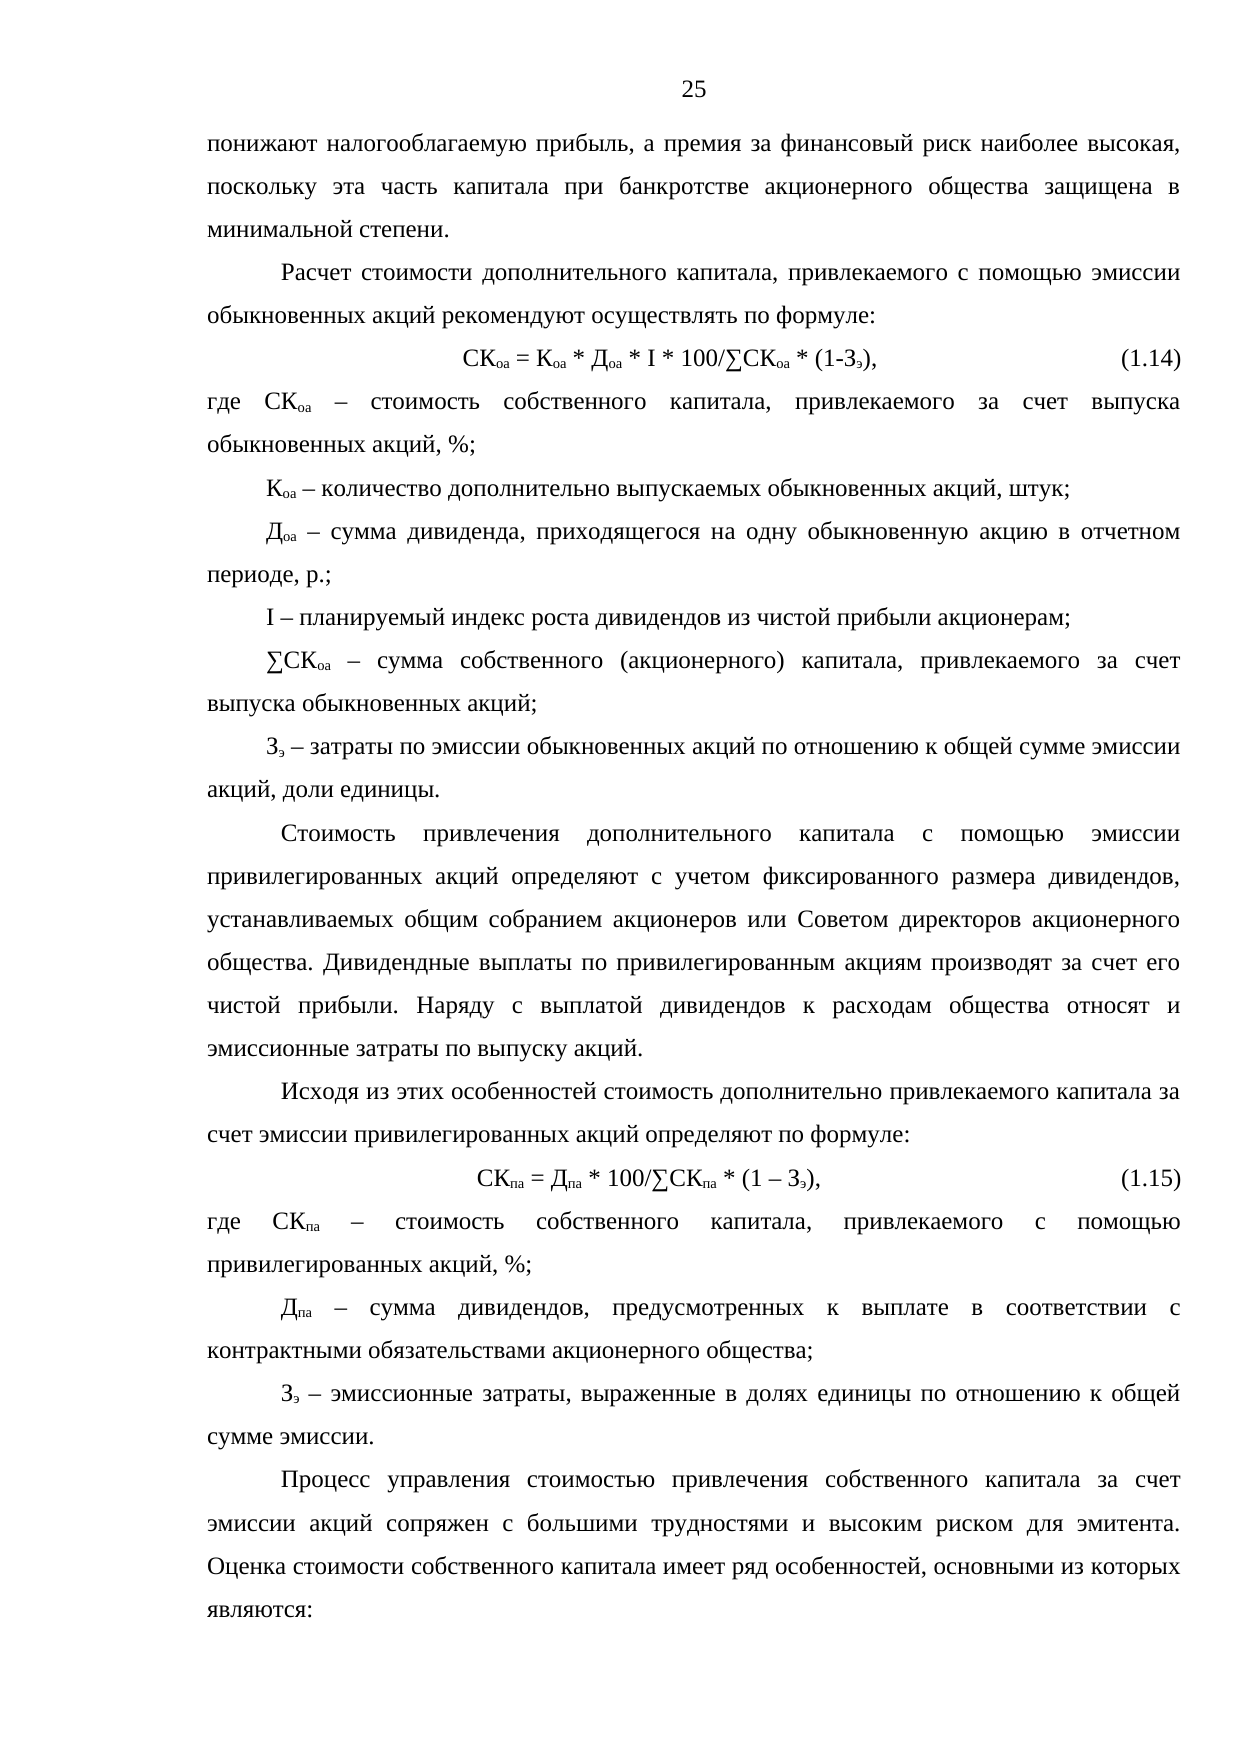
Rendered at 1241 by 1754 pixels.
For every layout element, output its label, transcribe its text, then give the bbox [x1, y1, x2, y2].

text Процесс управления стоимостью привлечения собственного капитала за счет эмиссии акций сопряжен с большими трудностями и высоким риском для эмитента. Оценка стоимости собственного капитала имеет ряд особенностей, основными из которых являются: [207, 1464, 1181, 1623]
text I – планируемый индекс роста дивидендов из чистой прибыли акционерам; [207, 602, 1181, 631]
text Зэ – затраты по эмиссии обыкновенных акций по отношению к общей сумме эмиссии акций, доли единицы. [207, 731, 1181, 803]
text Стоимость привлечения дополнительного капитала с помощью эмиссии привилегированных акций определяют с учетом фиксированного размера дивидендов, устанавливаемых общим собранием акционеров или Советом директоров акционерного общества. Дивидендные выплаты по привилегированным акциям производят за счет его чистой прибыли. Наряду с выплатой дивидендов к расходам общества относят и эмиссионные затраты по выпуску акций. [207, 818, 1181, 1062]
text Дпа – сумма дивидендов, предусмотренных к выплате в соответствии с контрактными обязательствами акционерного общества; [207, 1292, 1181, 1364]
text Расчет стоимости дополнительного капитала, привлекаемого с помощью эмиссии обыкновенных акций рекомендуют осуществлять по формуле: [207, 257, 1181, 329]
text Доа – сумма дивиденда, приходящегося на одну обыкновенную акцию в отчетном периоде, р.; [207, 516, 1181, 588]
text Исходя из этих особенностей стоимость дополнительно привлекаемого капитала за счет эмиссии привилегированных акций определяют по формуле: [207, 1076, 1181, 1148]
text СКпа = Дпа * 100/∑СКпа * (1 – Зэ), (1.15) [207, 1163, 1181, 1191]
text СКоа = Коа * Доа * I * 100/∑СКоа * (1-Зэ), (1.14) [207, 343, 1181, 372]
text Коа – количество дополнительно выпускаемых обыкновенных акций, штук; [207, 473, 1181, 501]
text где СКпа – стоимость собственного капитала, привлекаемого с помощью привилегированных акций, %; [207, 1206, 1181, 1278]
text где СКоа – стоимость собственного капитала, привлекаемого за счет выпуска обыкновенных акций, %; [207, 386, 1181, 458]
text ∑СКоа – сумма собственного (акционерного) капитала, привлекаемого за счет выпуска обыкновенных акций; [207, 645, 1181, 717]
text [207, 128, 1181, 243]
text Зэ – эмиссионные затраты, выраженные в долях единицы по отношению к общей сумме эмиссии. [207, 1378, 1181, 1450]
